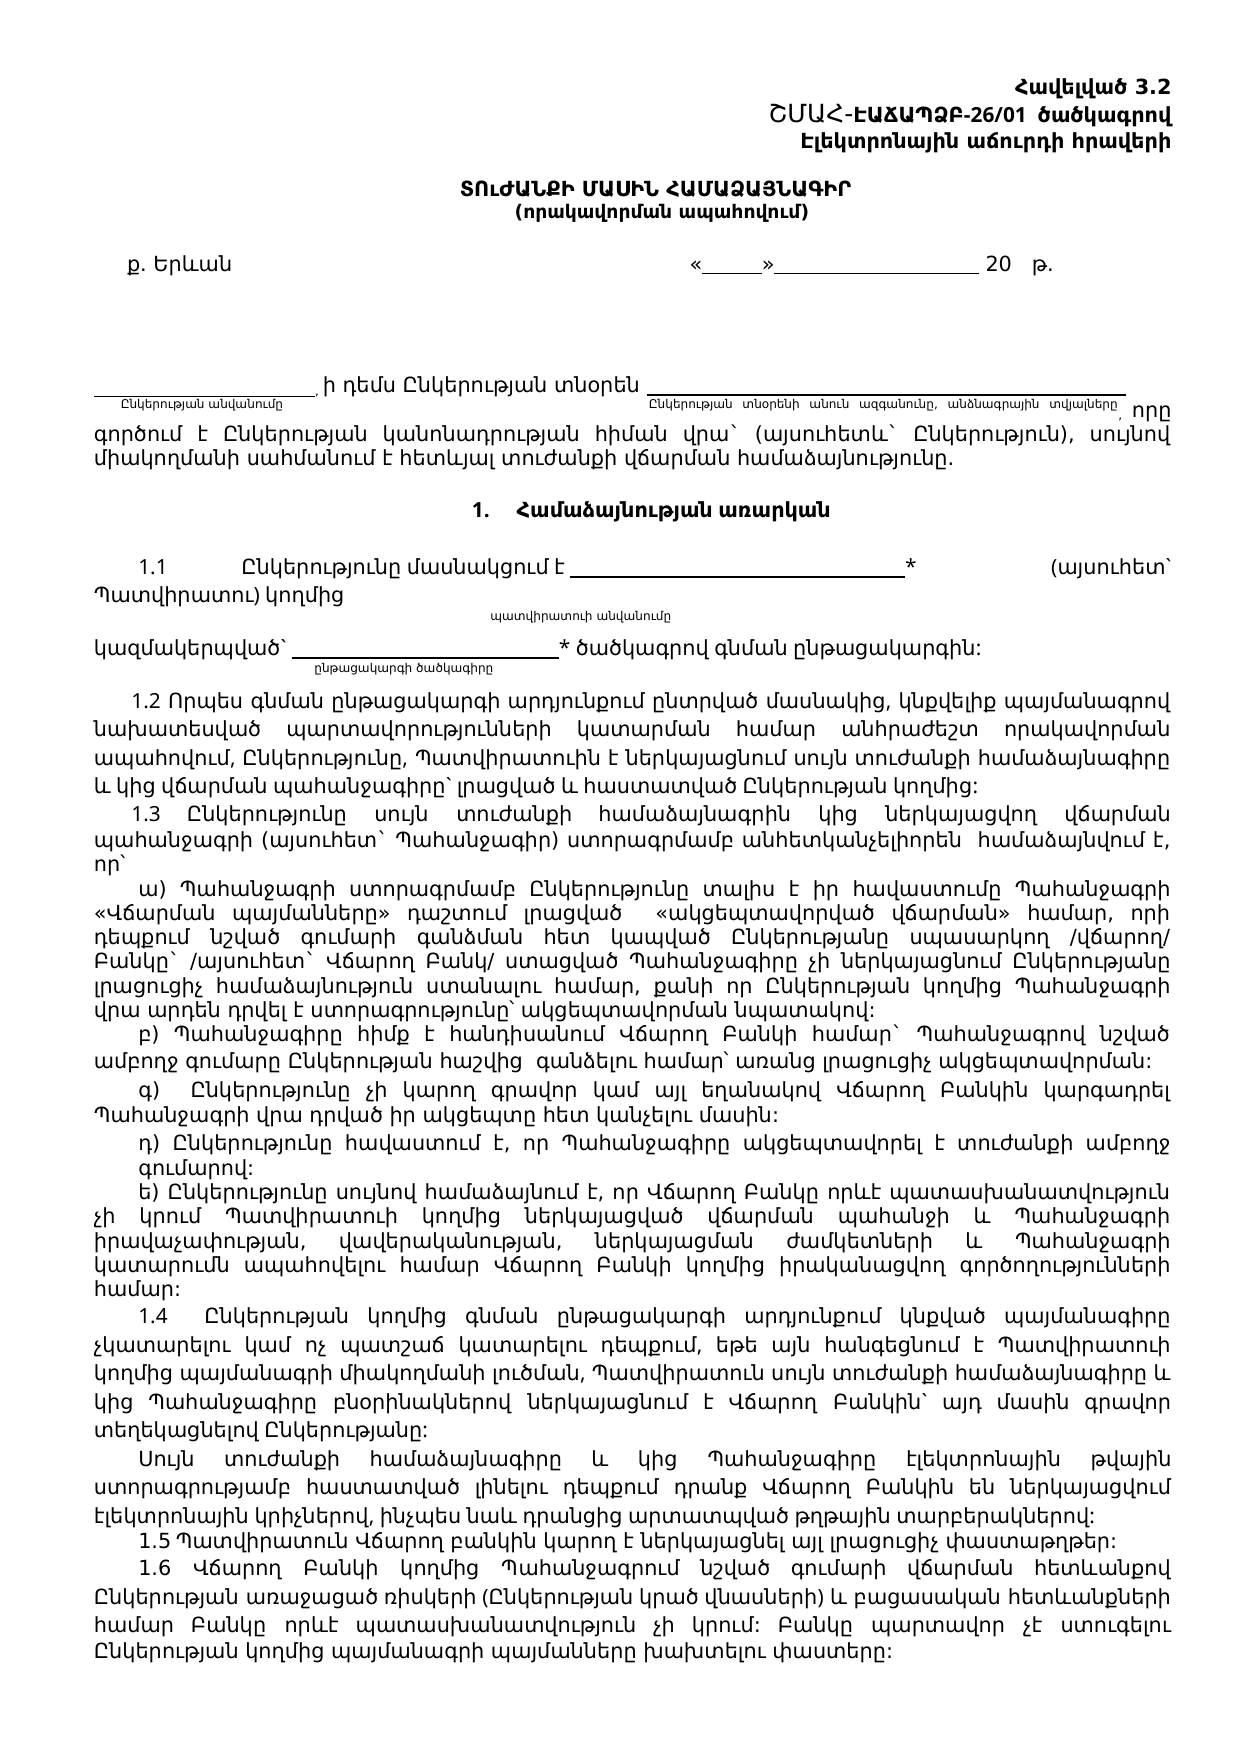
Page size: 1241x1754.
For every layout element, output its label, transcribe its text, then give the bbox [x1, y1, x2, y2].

list Ընկերությունը մասնակցում է * (այսուհետ` Պատվիրատու) կողմից [94, 552, 1171, 609]
text բ) Պահանջագիրը հիմք է հանդիսանում Վճարող Բանկի համար` Պահանջագրով նշված ամբողջ գումարը Ընկերության հաշվից գանձելու համար՝ առանց լրացուցիչ ակցեպտավորման: [94, 1022, 1171, 1075]
text գ) Ընկերությունը չի կարող գրավոր կամ այլ եղանակով Վճարող Բանկին կարգադրել Պահանջագրի վրա դրված իր ակցեպտը հետ կանչելու մասին: [94, 1075, 1171, 1128]
text 1.2 Որպես գնման ընթացակարգի արդյունքում ընտրված մասնակից, կնքվելիք պայմանագրով նախատեսված պարտավորությունների կատարման համար անհրաժեշտ որակավորման ապահովում, Ընկերությունը, Պատվիրատուին է ներկայացնում սույն տուժանքի համաձայնագիրը և կից վճարման պահանջագիրը` լրացված և հաստատված Ընկերության կողմից: [94, 686, 1171, 799]
text 1.4 Ընկերության կողմից գնման ընթացակարգի արդյունքում կնքված պայմանագիրը չկատարելու կամ ոչ պատշաճ կատարելու դեպքում, եթե այն հանգեցնում է Պատվիրատուի կողմից պայմանագրի միակողմանի լուծման, Պատվիրատուն սույն տուժանքի համաձայնագիրը և կից Պահանջագիրը բնօրինակներով ներկայացնում է Վճարող Բանկին` այդ մասին գրավոր տեղեկացնելով Ընկերությանը: [94, 1302, 1171, 1444]
text ՇՄԱՀ-ԷԱՃԱՊՁԲ-26/01 ծածկագրով [94, 99, 1171, 129]
text կազմակերպված` * ծածկագրով գնման ընթացակարգին: [94, 633, 1171, 662]
text 1.6 Վճարող Բանկի կողմից Պահանջագրում նշված գումարի վճարման հետևանքով Ընկերության առաջացած ռիսկերի (Ընկերության կրած վնասների) և բացասական հետևանքների համար Բանկը որևէ պատասխանատվություն չի կրում: Բանկը պարտավոր չէ ստուգելու Ընկերության կողմից պայմանագրի պայմանները խախտելու փաստերը: [94, 1553, 1171, 1663]
text Սույն տուժանքի համաձայնագիրը և կից Պահանջագիրը էլեկտրոնային թվային ստորագրությամբ հաստատված լինելու դեպքում դրանք Վճարող Բանկին են ներկայացվում էլեկտրոնային կրիչներով, ինչպես նաև դրանցից արտատպված թղթային տարբերակներով: [94, 1444, 1171, 1529]
text 1.3 Ընկերությունը սույն տուժանքի համաձայնագրին կից ներկայացվող վճարման պահանջագրի (այսուհետ` Պահանջագիր) ստորագրմամբ անհետկանչելիորեն համաձայնվում է, որ՝ [94, 799, 1171, 877]
text ա) Պահանջագրի ստորագրմամբ Ընկերությունը տալիս է իր հավաստումը Պահանջագրի «Վճարման պայմանները» դաշտում լրացված «ակցեպտավորված վճարման» համար, որի դեպքում նշված գումարի գանձման հետ կապված Ընկերությանը սպասարկող /վճարող/ Բանկը` /այսուհետ` Վճարող Բանկ/ ստացված Պահանջագիրը չի ներկայացնում Ընկերությանը լրացուցիչ համաձայնություն ստանալու համար, քանի որ Ընկերության կողմից Պահանջագրի վրա արդեն դրվել է ստորագրությունը՝ ակցեպտավորման նպատակով: [94, 877, 1171, 1022]
text Հավելված 3.2 [94, 75, 1171, 99]
list Պատվիրատուն Վճարող բանկին կարող է ներկայացնել այլ լրացուցիչ փաստաթղթեր: [138, 1529, 1171, 1553]
text պատվիրատուի անվանումը [138, 609, 1171, 633]
text (որակավորման ապահովում) [94, 201, 1171, 223]
text ՏՈւԺԱՆՔԻ ՄԱՍԻՆ ՀԱՄԱՁԱՅՆԱԳԻՐ [94, 177, 1171, 201]
text Էլեկտրոնային աճուրդի հրավերի [94, 129, 1171, 153]
text ընթացակարգի ծածկագիրը [138, 662, 1171, 686]
text ք. Երևան « » 20 թ. [94, 252, 1171, 276]
text Ընկերության անվանումը Ընկերության տնօրենի անուն ազգանունը, անձնագրային տվյալները, որը գործում է Ընկերության կանոնադրության հիման վրա` (այսուհետև` Ընկերություն), սույնով միակողմանի սահմանում է հետևյալ տուժանքի վճարման համաձայնությունը. [94, 398, 1171, 471]
text դ) Ընկերությունը հավաստում է, որ Պահանջագիրը ակցեպտավորել է տուժանքի ամբողջ գումարով: [138, 1128, 1171, 1180]
list Համաձայնության առարկան [131, 495, 1171, 523]
text , ի դեմս Ընկերության տնօրեն [94, 373, 1171, 398]
text ե) Ընկերությունը սույնով համաձայնում է, որ Վճարող Բանկը որևէ պատասխանատվություն չի կրում Պատվիրատուի կողմից ներկայացված վճարման պահանջի և Պահանջագրի իրավաչափության, վավերականության, ներկայացման ժամկետների և Պահանջագրի կատարումն ապահովելու համար Վճարող Բանկի կողմից իրականացվող գործողությունների համար: [94, 1180, 1171, 1302]
